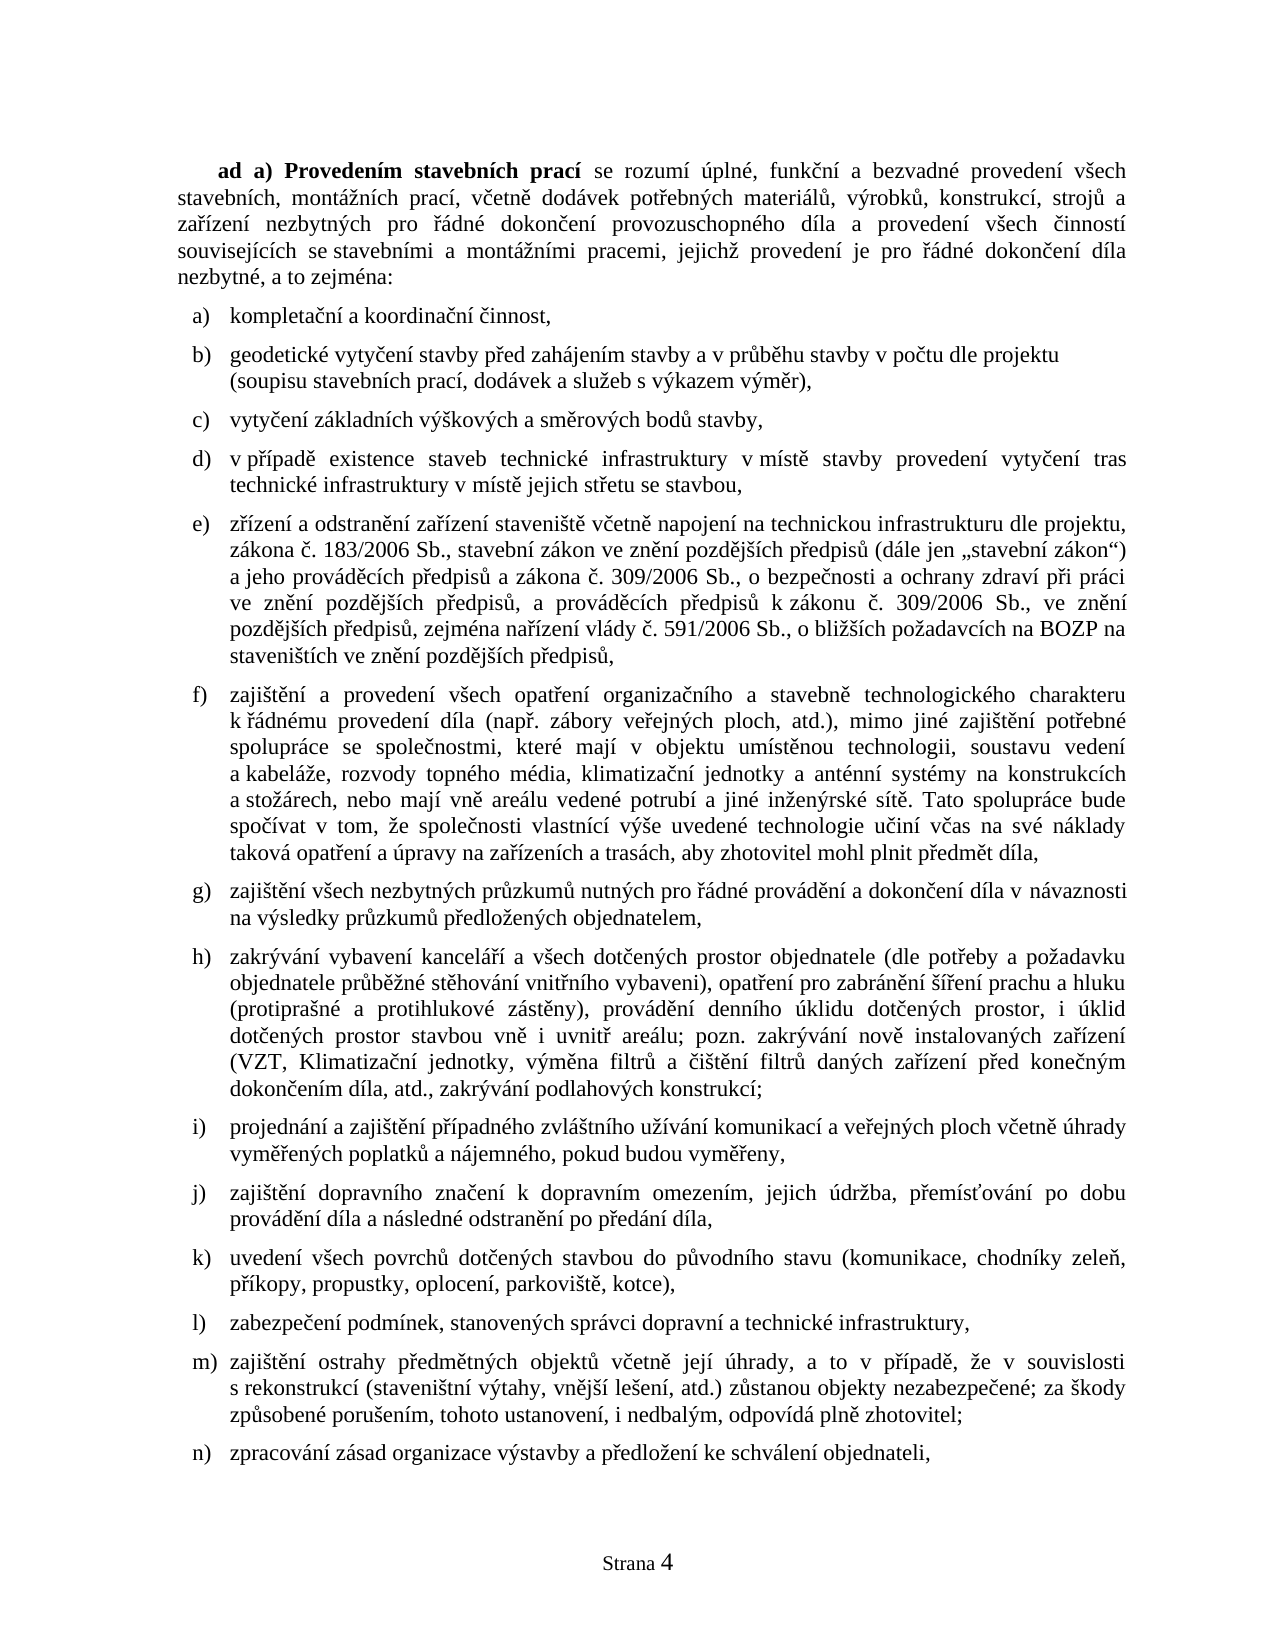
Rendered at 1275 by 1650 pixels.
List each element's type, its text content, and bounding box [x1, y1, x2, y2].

text ad a) Provedením stavebních prací se rozumí úplné, funkční a bezvadné provedení všech stavebních, montážních prací, včetně dodávek potřebných materiálů, výrobků, konstrukcí, strojů a zařízení nezbytných pro řádné dokončení provozuschopného díla a provedení všech činností souvisejících se stavebními a montážními pracemi, jejichž provedení je pro řádné dokončení díla nezbytné, a to zejména: [148, 158, 1127, 289]
list geodetické vytyčení stavby před zahájením stavby a v průběhu stavby v počtu dle projektu (soupisu stavebních prací, dodávek a služeb s výkazem výměr), [192, 341, 1127, 393]
list zajištění a provedení všech opatření organizačního a stavebně technologického charakteru k řádnému provedení díla (např. zábory veřejných ploch, atd.), mimo jiné zajištění potřebné spolupráce se společnostmi, které mají v objektu umístěnou technologii, soustavu vedení a kabeláže, rozvody topného média, klimatizační jednotky a anténní systémy na konstrukcích a stožárech, nebo mají vně areálu vedené potrubí a jiné inženýrské sítě. Tato spolupráce bude spočívat v tom, že společnosti vlastnící výše uvedené technologie učiní včas na své náklady taková opatření a úpravy na zařízeních a trasách, aby zhotovitel mohl plnit předmět díla, [192, 681, 1127, 865]
list zajištění dopravního značení k dopravním omezením, jejich údržba, přemísťování po dobu provádění díla a následné odstranění po předání díla, [192, 1179, 1127, 1231]
list kompletační a koordinační činnost, [192, 302, 1127, 328]
list uvedení všech povrchů dotčených stavbou do původního stavu (komunikace, chodníky zeleň, příkopy, propustky, oplocení, parkoviště, kotce), [192, 1244, 1127, 1297]
list projednání a zajištění případného zvláštního užívání komunikací a veřejných ploch včetně úhrady vyměřených poplatků a nájemného, pokud budou vyměřeny, [192, 1113, 1127, 1166]
list vytyčení základních výškových a směrových bodů stavby, [192, 406, 1127, 432]
list zakrývání vybavení kanceláří a všech dotčených prostor objednatele (dle potřeby a požadavku objednatele průběžné stěhování vnitřního vybaveni), opatření pro zabránění šíření prachu a hluku (protiprašné a protihlukové zástěny), provádění denního úklidu dotčených prostor, i úklid dotčených prostor stavbou vně i uvnitř areálu; pozn. zakrývání nově instalovaných zařízení (VZT, Klimatizační jednotky, výměna filtrů a čištění filtrů daných zařízení před konečným dokončením díla, atd., zakrývání podlahových konstrukcí; [192, 943, 1127, 1101]
list v případě existence staveb technické infrastruktury v místě stavby provedení vytyčení tras technické infrastruktury v místě jejich střetu se stavbou, [192, 445, 1127, 497]
list zřízení a odstranění zařízení staveniště včetně napojení na technickou infrastrukturu dle projektu, zákona č. 183/2006 Sb., stavební zákon ve znění pozdějších předpisů (dále jen „stavební zákon“) a jeho prováděcích předpisů a zákona č. 309/2006 Sb., o bezpečnosti a ochrany zdraví při práci ve znění pozdějších předpisů, a prováděcích předpisů k zákonu č. 309/2006 Sb., ve znění pozdějších předpisů, zejména nařízení vlády č. 591/2006 Sb., o bližších požadavcích na BOZP na staveništích ve znění pozdějších předpisů, [192, 510, 1127, 668]
list zajištění všech nezbytných průzkumů nutných pro řádné provádění a dokončení díla v návaznosti na výsledky průzkumů předložených objednatelem, [192, 878, 1127, 930]
list zpracování zásad organizace výstavby a předložení ke schválení objednateli, [192, 1439, 1127, 1466]
list zajištění ostrahy předmětných objektů včetně její úhrady, a to v případě, že v souvislosti s rekonstrukcí (staveništní výtahy, vnější lešení, atd.) zůstanou objekty nezabezpečené; za škody způsobené porušením, tohoto ustanovení, i nedbalým, odpovídá plně zhotovitel; [192, 1348, 1127, 1427]
list zabezpečení podmínek, stanovených správci dopravní a technické infrastruktury, [192, 1309, 1127, 1335]
